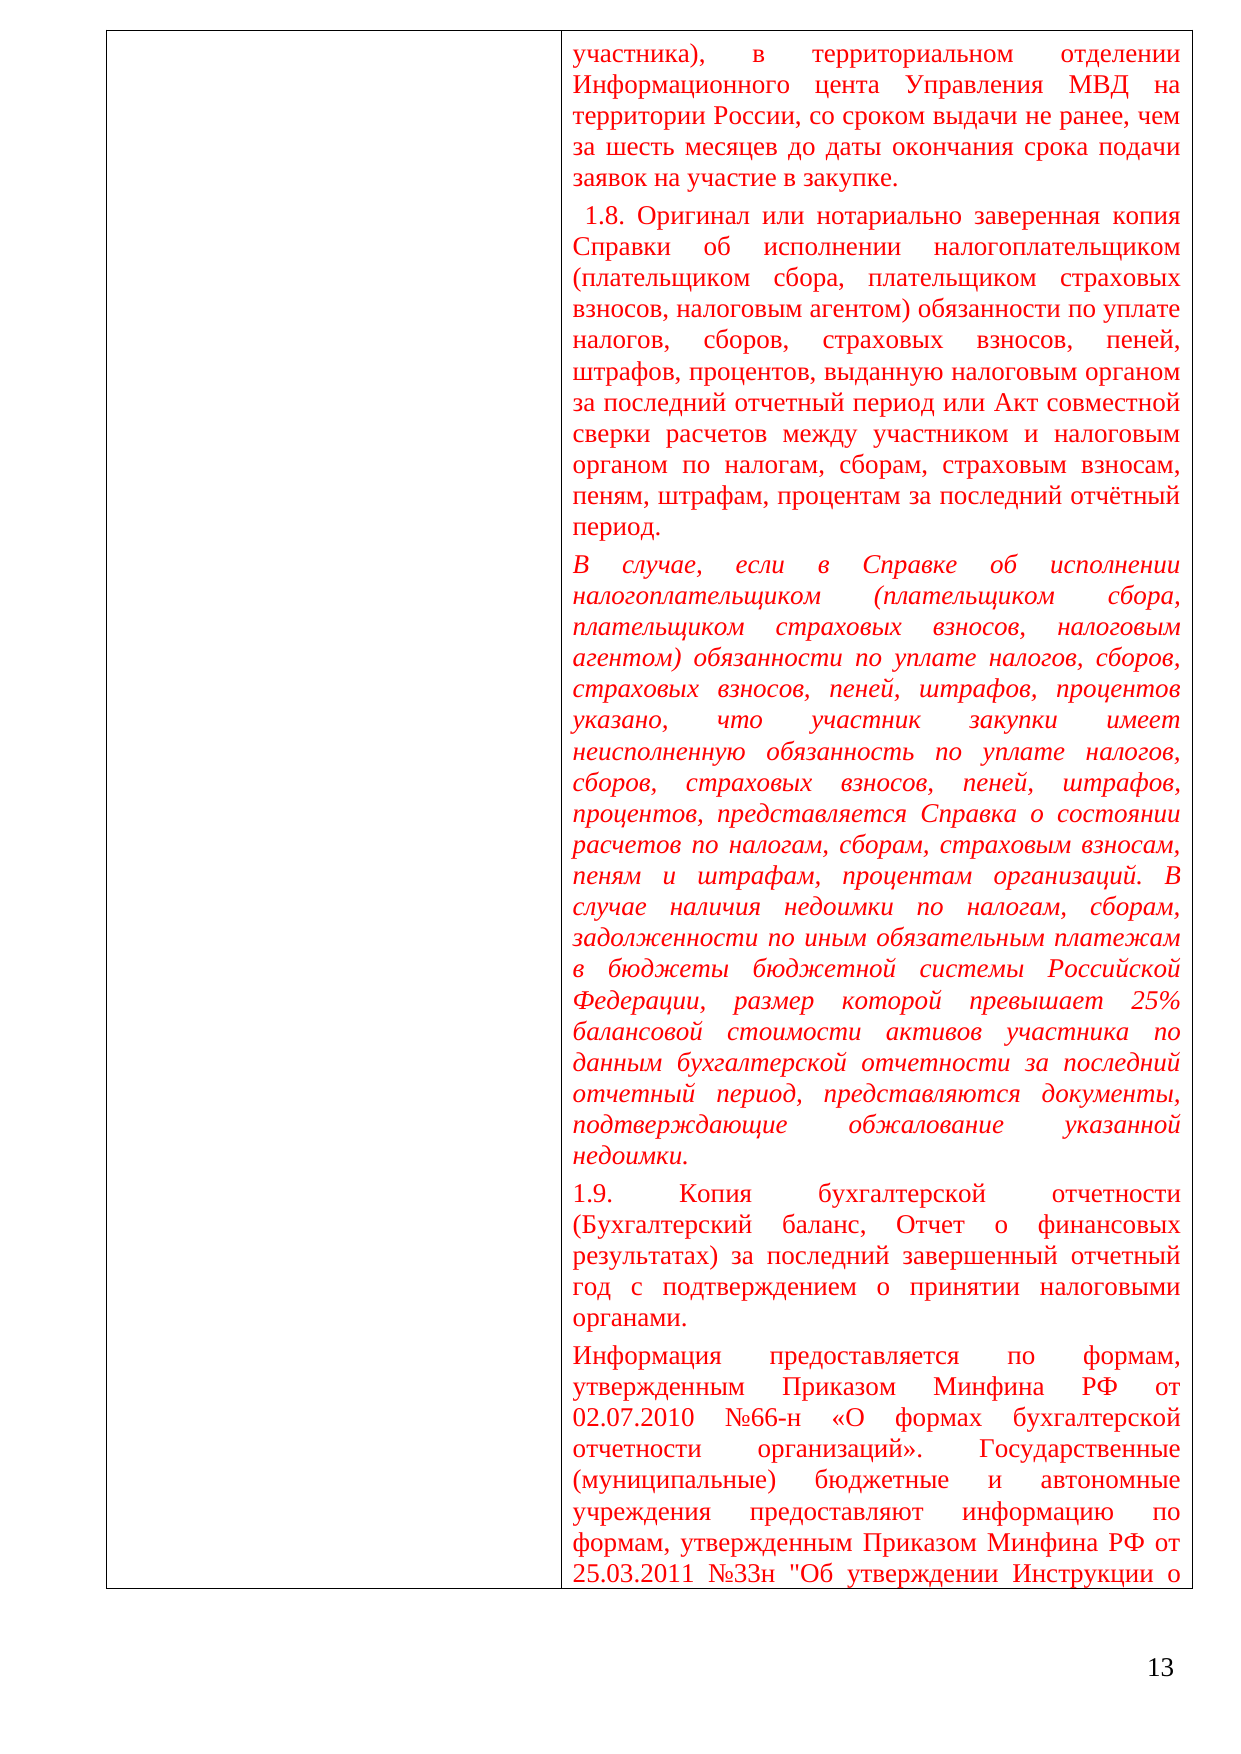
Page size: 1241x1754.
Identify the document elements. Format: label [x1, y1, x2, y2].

table_cell [107, 31, 561, 1588]
table_cell [562, 31, 1192, 1588]
